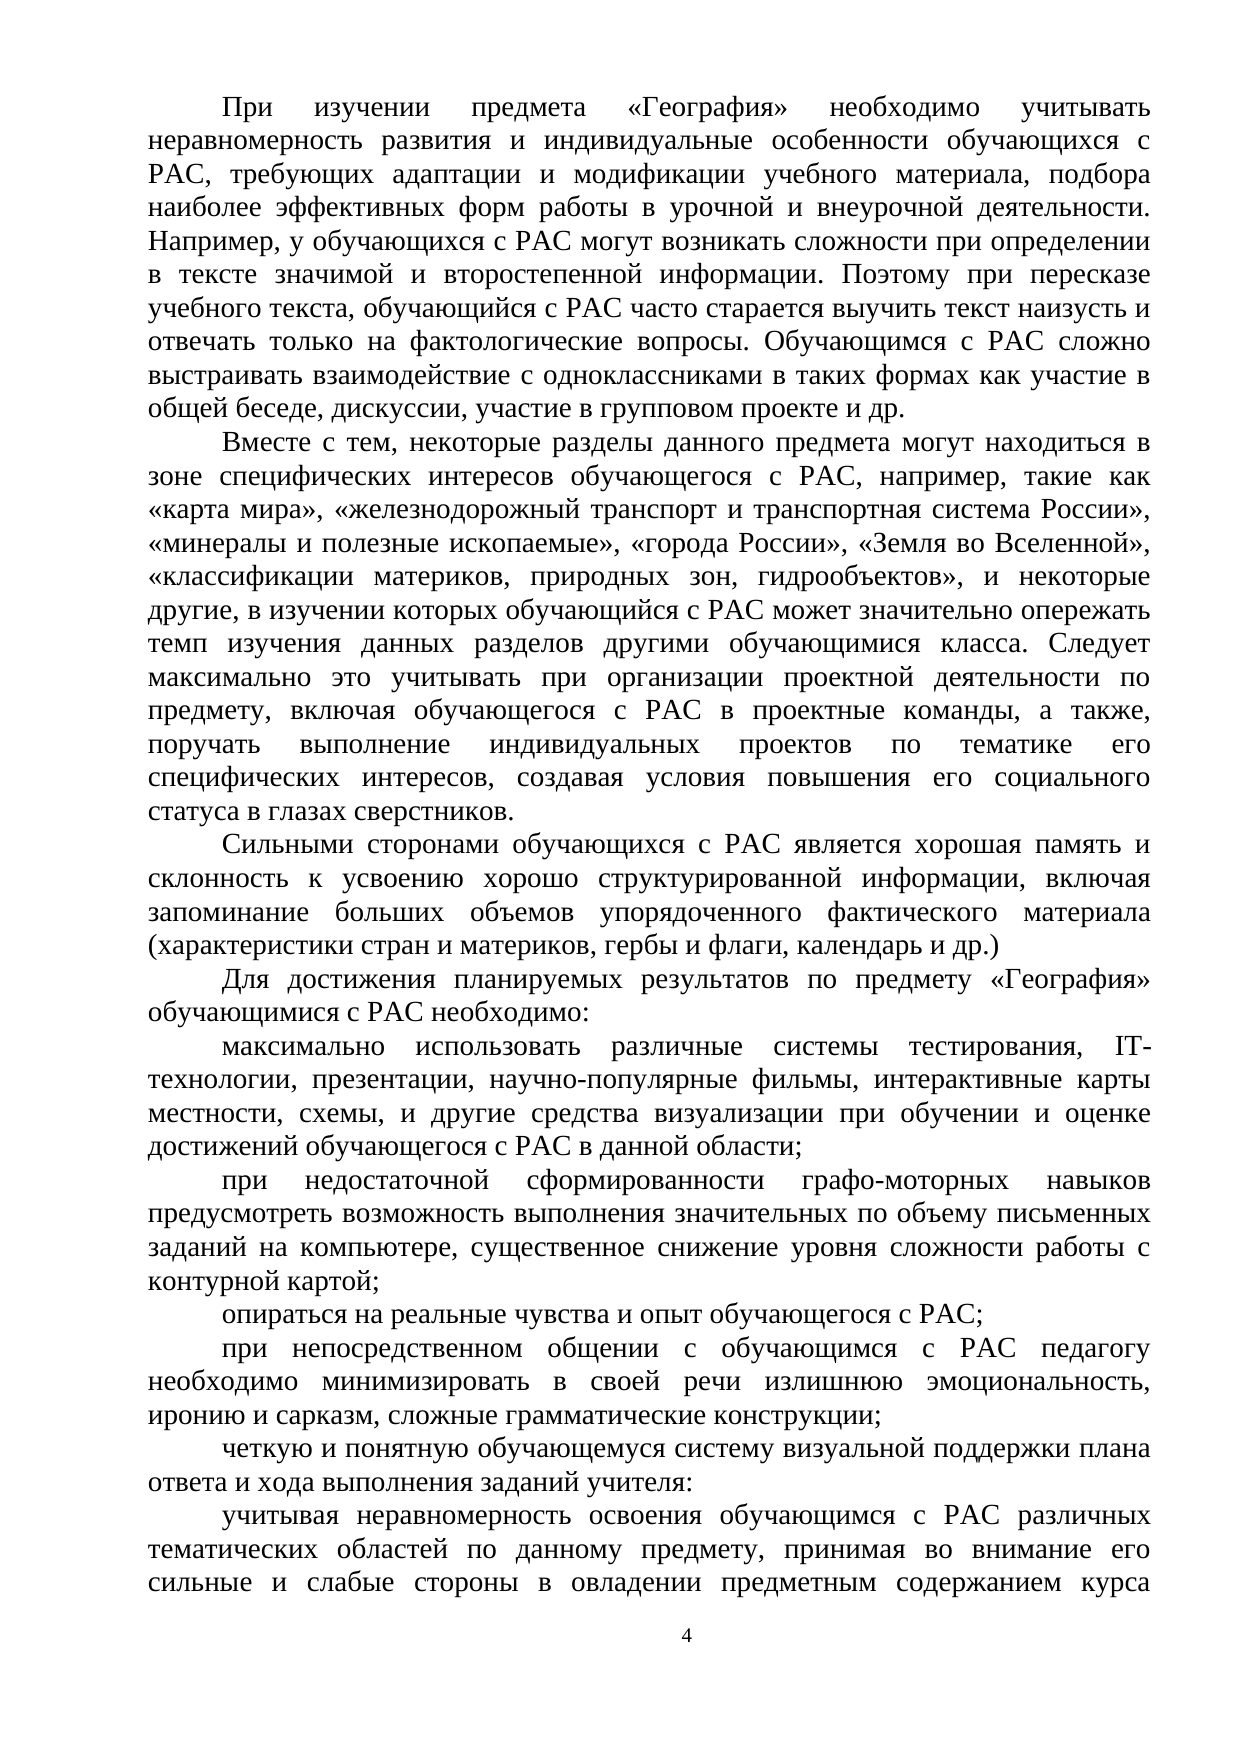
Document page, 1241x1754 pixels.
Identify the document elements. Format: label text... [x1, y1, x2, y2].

text опираться на реальные чувства и опыт обучающегося с РАС; [148, 1296, 1152, 1330]
text максимально использовать различные системы тестирования, IT-технологии, презентации, научно-популярные фильмы, интерактивные карты местности, схемы, и другие средства визуализации при обучении и оценке достижений обучающегося с РАС в данной области; [148, 1028, 1152, 1162]
text при непосредственном общении с обучающимся с РАС педагогу необходимо минимизировать в своей речи излишнюю эмоциональность, иронию и сарказм, сложные грамматические конструкции; [148, 1330, 1152, 1430]
text четкую и понятную обучающемуся систему визуальной поддержки плана ответа и хода выполнения заданий учителя: [148, 1430, 1152, 1497]
text Сильными сторонами обучающихся с РАС является хорошая память и склонность к усвоению хорошо структурированной информации, включая запоминание больших объемов упорядоченного фактического материала (характеристики стран и материков, гербы и флаги, календарь и др.) [148, 827, 1152, 961]
text При изучении предмета «География» необходимо учитывать неравномерность развития и индивидуальные особенности обучающихся с РАС, требующих адаптации и модификации учебного материала, подбора наиболее эффективных форм работы в урочной и внеурочной деятельности. Например, у обучающихся с РАС могут возникать сложности при определении в тексте значимой и второстепенной информации. Поэтому при пересказе учебного текста, обучающийся с РАС часто старается выучить текст наизусть и отвечать только на фактологические вопросы. Обучающимся с РАС сложно выстраивать взаимодействие с одноклассниками в таких формах как участие в общей беседе, дискуссии, участие в групповом проекте и др. [148, 89, 1152, 424]
text Вместе с тем, некоторые разделы данного предмета могут находиться в зоне специфических интересов обучающегося с РАС, например, такие как «карта мира», «железнодорожный транспорт и транспортная система России», «минералы и полезные ископаемые», «города России», «Земля во Вселенной», «классификации материков, природных зон, гидрообъектов», и некоторые другие, в изучении которых обучающийся с РАС может значительно опережать темп изучения данных разделов другими обучающимися класса. Следует максимально это учитывать при организации проектной деятельности по предмету, включая обучающегося с РАС в проектные команды, а также, поручать выполнение индивидуальных проектов по тематике его специфических интересов, создавая условия повышения его социального статуса в глазах сверстников. [148, 424, 1152, 827]
text Для достижения планируемых результатов по предмету «География» обучающимися с РАС необходимо: [148, 961, 1152, 1028]
text при недостаточной сформированности графо-моторных навыков предусмотреть возможность выполнения значительных по объему письменных заданий на компьютере, существенное снижение уровня сложности работы с контурной картой; [148, 1162, 1152, 1296]
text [148, 1497, 1152, 1598]
